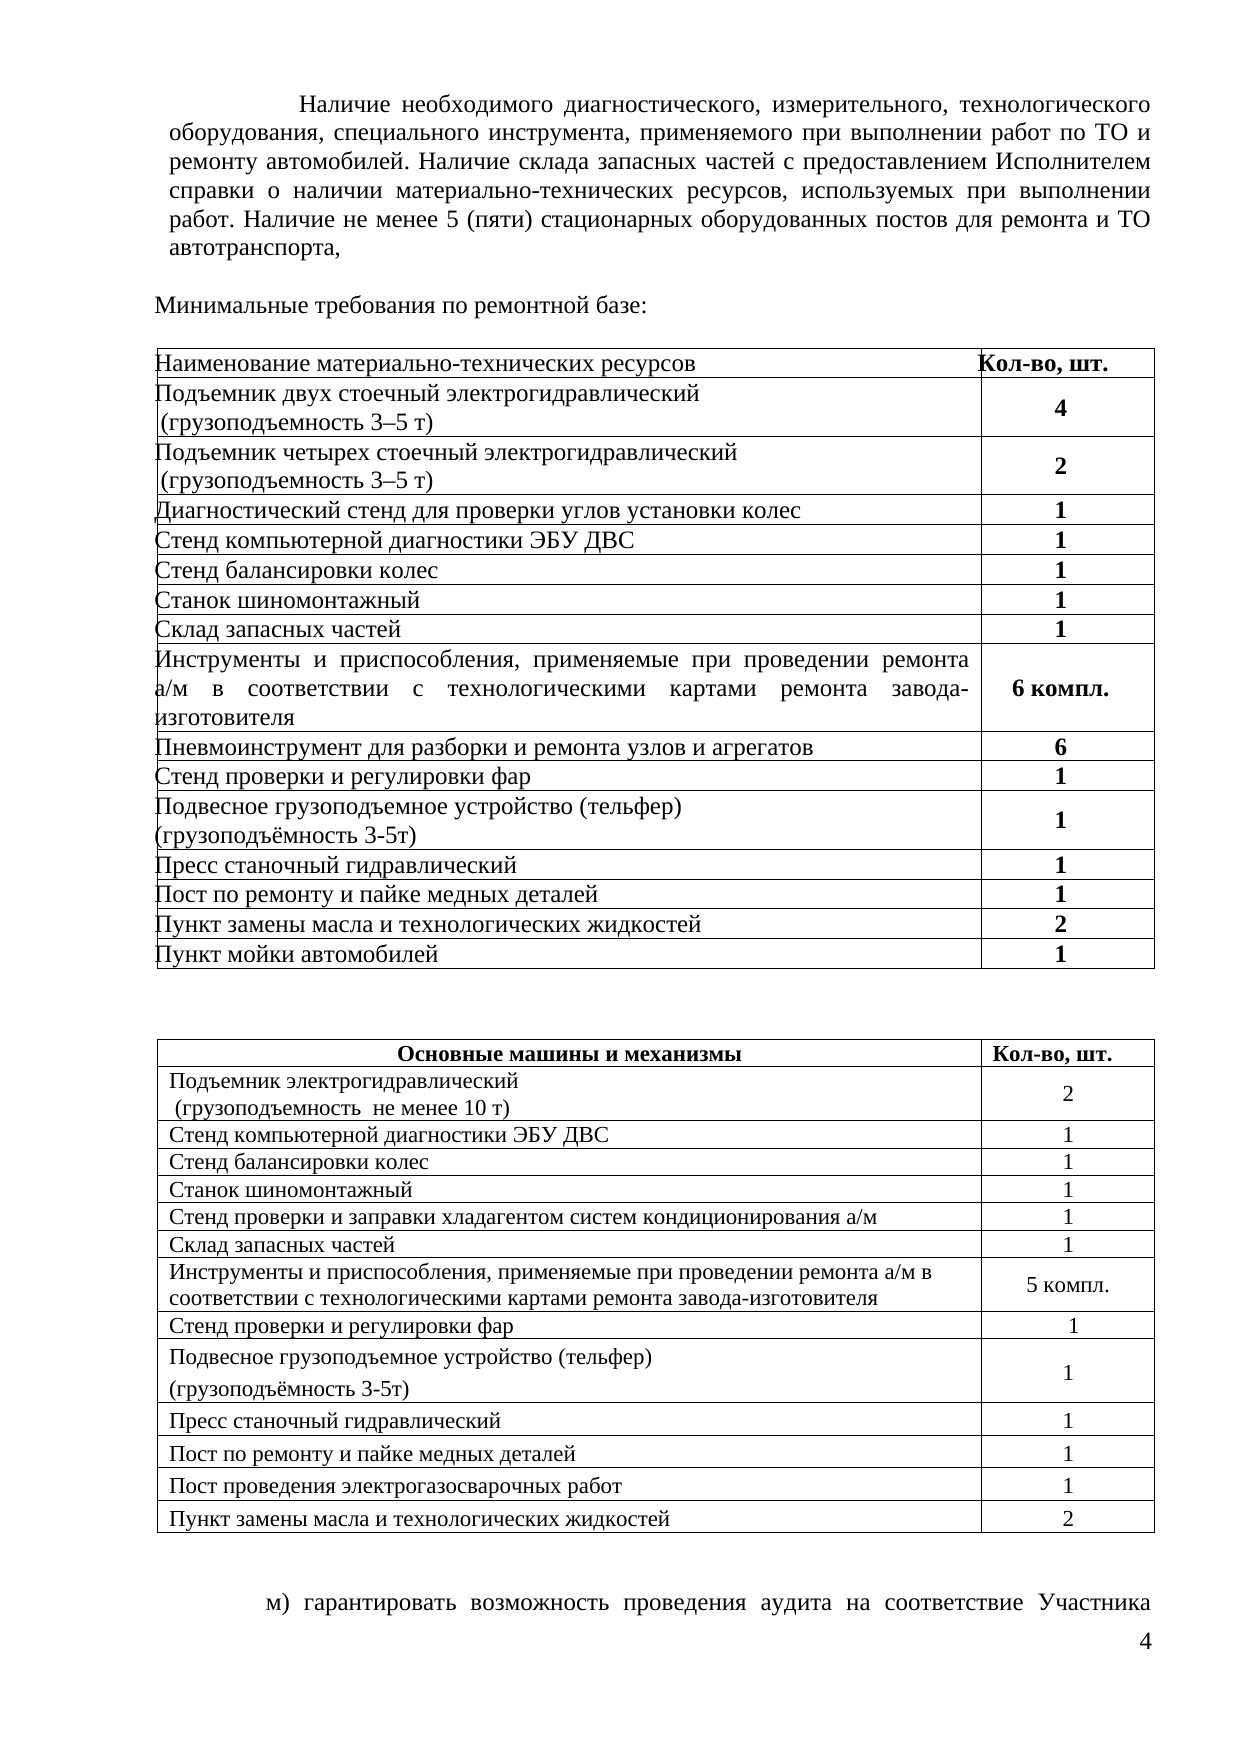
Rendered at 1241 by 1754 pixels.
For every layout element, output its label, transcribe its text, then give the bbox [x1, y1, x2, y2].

table_cell 1 [982, 1203, 1154, 1229]
table_cell 2 [982, 437, 1154, 494]
table_cell Станок шиномонтажный [158, 585, 981, 613]
table_cell Склад запасных частей [158, 1231, 981, 1257]
table_cell Пост проведения электрогазосварочных работ [158, 1468, 981, 1499]
table_cell 1 [982, 1339, 1154, 1402]
table_cell 1 [982, 525, 1154, 554]
table_cell Инструменты и приспособления, применяемые при проведении ремонта а/м в соответствии с технологическими картами ремонта завода-изготовителя [158, 1258, 981, 1311]
table_cell Пневмоинструмент для разборки и ремонта узлов и агрегатов [158, 732, 981, 760]
table_cell 6 [982, 732, 1154, 760]
table_cell Пункт замены масла и технологических жидкостей [158, 1501, 981, 1532]
table_header Кол-во, шт. [982, 1040, 1154, 1066]
table_cell Подъемник двух стоечный электрогидравлический (грузоподъемность 3–5 т) [158, 378, 981, 436]
table_cell 1 [982, 585, 1154, 613]
table_cell 1 [982, 1436, 1154, 1467]
table_cell 1 [982, 1312, 1154, 1338]
text Наличие необходимого диагностического, измерительного, технологического оборудования, специального инструмента, применяемого при выполнении работ по ТО и ремонту автомобилей. Наличие склада запасных частей с предоставлением Исполнителем справки о наличии материально-технических ресурсов, используемых при выполнении работ. Наличие не менее 5 (пяти) стационарных оборудованных постов для ремонта и ТО автотранспорта, [169, 89, 1152, 261]
table_cell Подъемник электрогидравлический (грузоподъемность не менее 10 т) [158, 1067, 981, 1120]
table_cell 2 [982, 909, 1154, 938]
table_cell 6 компл. [982, 644, 1154, 731]
table_cell 5 компл. [982, 1258, 1154, 1311]
table_cell Пост по ремонту и пайке медных деталей [158, 880, 981, 908]
table_header Кол-во, шт. [982, 349, 1154, 377]
table_cell 1 [982, 939, 1154, 968]
table_cell Стенд компьютерной диагностики ЭБУ ДВС [158, 525, 981, 554]
table_cell 1 [982, 880, 1154, 908]
table_cell 1 [982, 791, 1154, 849]
table_cell Пресс станочный гидравлический [158, 1403, 981, 1434]
table_cell Пункт замены масла и технологических жидкостей [158, 909, 981, 938]
table_cell Стенд проверки и регулировки фар [158, 1312, 981, 1338]
table_cell Стенд проверки и регулировки фар [158, 761, 981, 790]
table_cell Диагностический стенд для проверки углов установки колес [158, 495, 981, 524]
table_cell Склад запасных частей [158, 615, 981, 643]
table_cell 1 [982, 1149, 1154, 1175]
table_cell 1 [982, 1468, 1154, 1499]
table_header Основные машины и механизмы [158, 1040, 981, 1066]
table_cell 1 [982, 495, 1154, 524]
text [266, 1587, 1152, 1616]
table_cell Стенд балансировки колес [158, 555, 981, 584]
text Минимальные требования по ремонтной базе: [154, 290, 1152, 319]
table_cell 1 [982, 1231, 1154, 1257]
table_cell Подвесное грузоподъемное устройство (тельфер) (грузоподъёмность 3-5т) [158, 791, 981, 849]
table_cell Пост по ремонту и пайке медных деталей [158, 1436, 981, 1467]
table_cell 1 [982, 1121, 1154, 1147]
table_cell 1 [982, 1403, 1154, 1434]
table_cell 1 [982, 615, 1154, 643]
table_cell Подъемник четырех стоечный электрогидравлический (грузоподъемность 3–5 т) [158, 437, 981, 494]
table_cell 2 [982, 1067, 1154, 1120]
table_cell Станок шиномонтажный [158, 1176, 981, 1202]
table_cell Стенд компьютерной диагностики ЭБУ ДВС [158, 1121, 981, 1147]
table_cell Пресс станочный гидравлический [158, 850, 981, 878]
table_cell 4 [982, 378, 1154, 436]
table_cell Подвесное грузоподъемное устройство (тельфер) (грузоподъёмность 3-5т) [158, 1339, 981, 1402]
table_cell 2 [982, 1501, 1154, 1532]
table_cell Инструменты и приспособления, применяемые при проведении ремонта а/м в соответствии с технологическими картами ремонта завода-изготовителя [158, 644, 981, 731]
table_cell 1 [982, 761, 1154, 790]
table_cell 1 [982, 850, 1154, 878]
table_header Наименование материально-технических ресурсов [158, 349, 981, 377]
table_cell Стенд балансировки колес [158, 1149, 981, 1175]
table_cell Пункт мойки автомобилей [158, 939, 981, 968]
table_cell 1 [982, 1176, 1154, 1202]
table_cell 1 [982, 555, 1154, 584]
table_cell Стенд проверки и заправки хладагентом систем кондиционирования а/м [158, 1203, 981, 1229]
